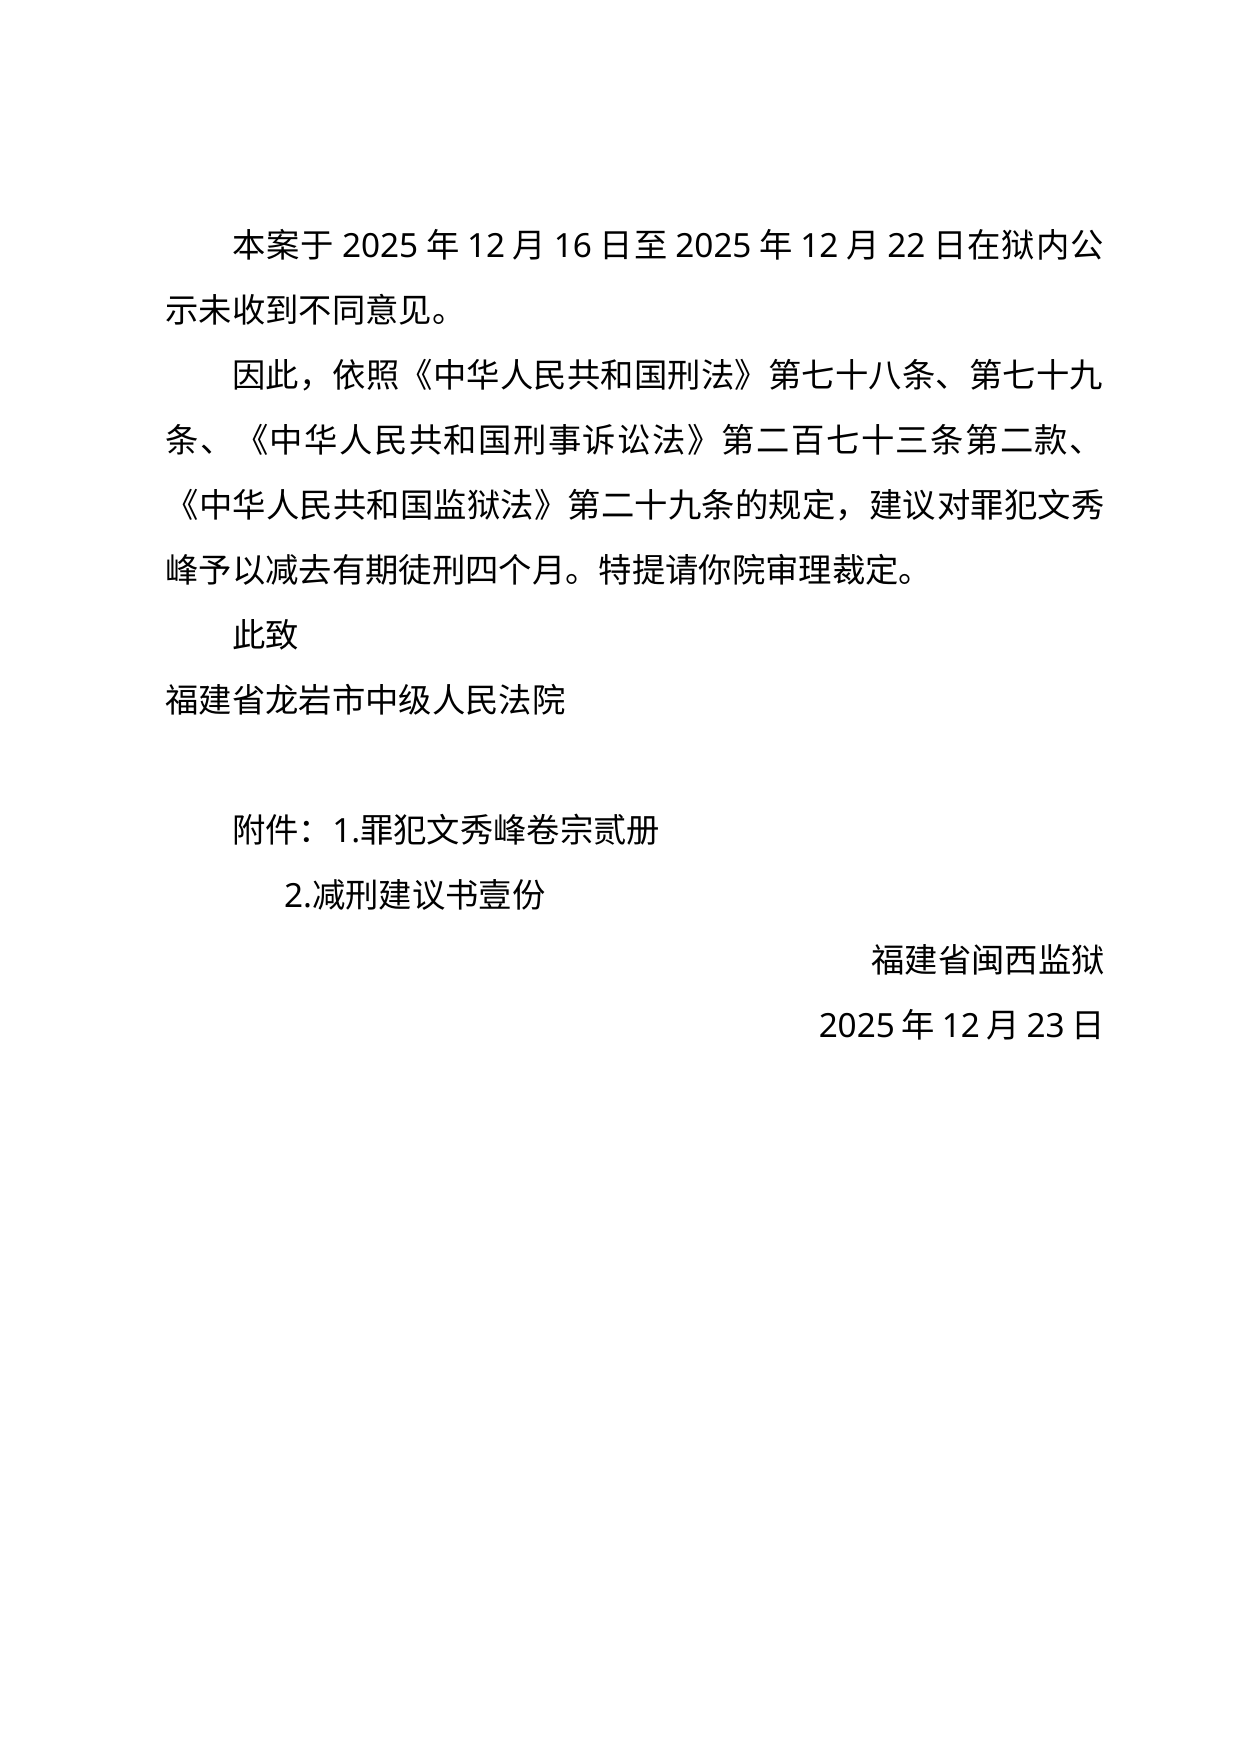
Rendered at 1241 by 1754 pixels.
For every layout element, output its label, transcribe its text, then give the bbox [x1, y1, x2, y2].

text 本案于2025年12月16日至2025年12月22日在狱内公示未收到不同意见。 [165, 211, 1104, 341]
text 此致 [165, 601, 1104, 666]
text 因此，依照《中华人民共和国刑法》第七十八条、第七十九条、《中华人民共和国刑事诉讼法》第二百七十三条第二款、《中华人民共和国监狱法》第二十九条的规定，建议对罪犯文秀峰予以减去有期徒刑四个月。特提请你院审理裁定。 [165, 341, 1104, 601]
text 2025年12月23日 [165, 991, 1104, 1056]
text 2.减刑建议书壹份 [165, 861, 1104, 926]
text 福建省闽西监狱 [165, 926, 1104, 991]
text 福建省龙岩市中级人民法院 [165, 666, 1104, 731]
text 附件：1.罪犯文秀峰卷宗贰册 [165, 796, 1104, 861]
